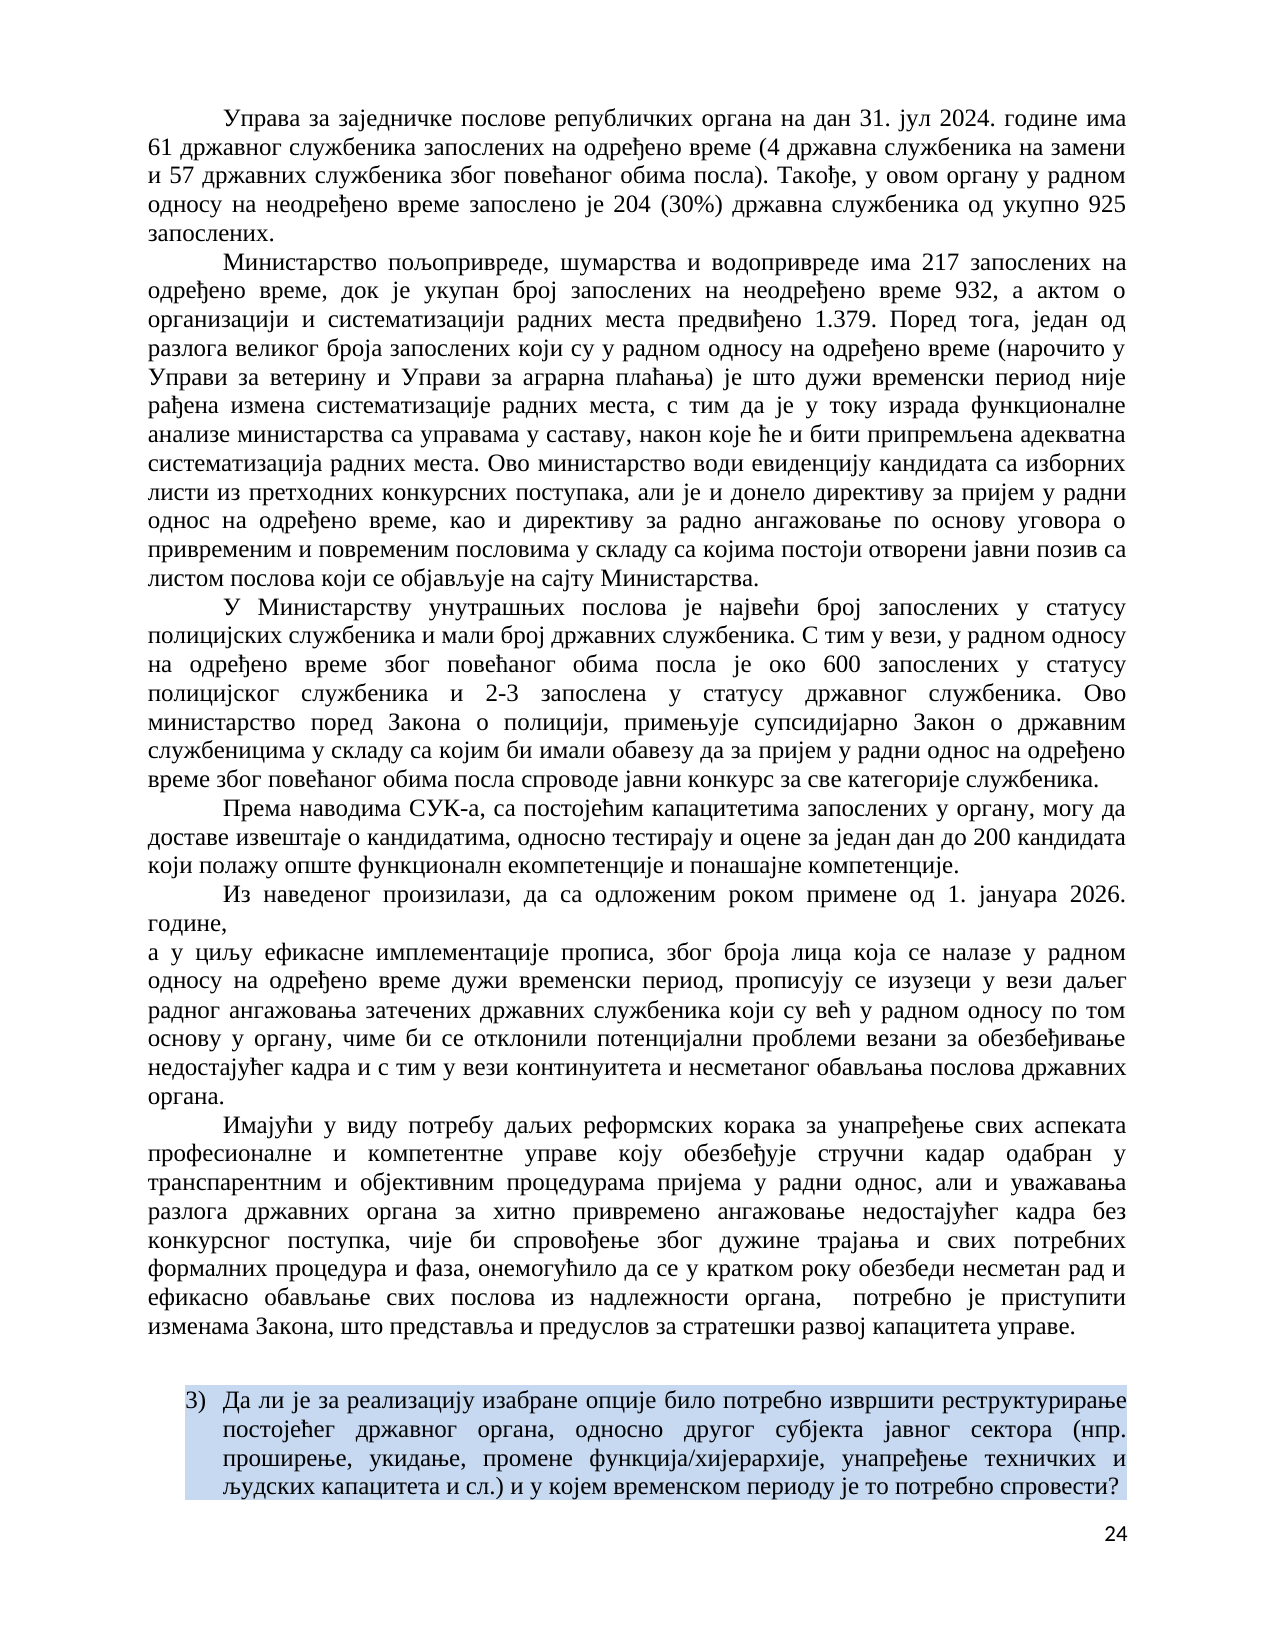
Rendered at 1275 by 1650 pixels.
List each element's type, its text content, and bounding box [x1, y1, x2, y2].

list Имајући у виду потребу даљих реформских корака за унапређење свих аспеката професионалне и компетентне управе коју обезбеђује стручни кадар одабран у транспарентним и објективним процедурама пријема у радни однос, али и уважавања разлога државних органа за хитно привремено ангажовање недостајућег кадра без конкурсног поступка, чије би спровођење због дужине трајања и свих потребних формалних процедура и фаза, онемогућило да се у кратком року обезбеди несметан рад и ефикасно обављање свих послова из надлежности органа, потребно је приступити изменама Закона, што представља и предуслов за стратешки развој капацитета управе. [148, 1110, 1127, 1340]
list Да ли је за реализацију изабране опције било потребно извршити реструктурирање постојећег државног органа, односно другог субјекта јавног сектора (нпр. проширење, укидање, промене функција/хијерархије, унапређење техничких и људских капацитета и сл.) и у којем временском периоду је то потребно спровести? [185, 1385, 1127, 1500]
list Из наведеног произилази, да са одложеним роком примене од 1. јануара 2026. године, [148, 879, 1127, 937]
list Управа за заједничке послове републичких органа на дан 31. јул 2024. године има 61 државног службеника запослених на одређено време (4 државна службеника на замени и 57 државних службеника због повећаног обима посла). Такође, у овом органу у радном односу на неодређено време запослено је 204 (30%) државна службеника од укупно 925 запослених. [148, 103, 1127, 247]
list Министарство пољопривреде, шумарства и водопривреде има 217 запослених на одређено време, док је укупан број запослених на неодређено време 932, а актом о организацији и систематизацији радних места предвиђено 1.379. Поред тога, један од разлога великог броја запослених који су у радном односу на одређено време (нарочито у Управи за ветерину и Управи за аграрна плаћања) је што дужи временски период није рађена измена систематизације радних места, с тим да је у току израда функционалне анализе министарства са управама у саставу, након које ће и бити припремљена адекватна систематизација радних места. Ово министарство води евиденцију кандидата са изборних листи из претходних конкурсних поступака, али је и донело директиву за пријем у радни однос на одређено време, као и директиву за радно ангажовање по основу уговора о привременим и повременим пословима у складу са којима постоји отворени јавни позив са листом послова који се објављује на сајту Министарства. [148, 247, 1127, 592]
list У Министарству унутрашњих послова је највећи број запослених у статусу полицијских службеника и мали број државних службеника. С тим у вези, у радном односу на одређено време због повећаног обима посла је око 600 запослених у статусу полицијског службеника и 2-3 запослена у статусу државног службеника. Ово министарство поред Закона о полицији, примењује супсидијарно Закон о државним службеницима у складу са којим би имали обавезу да за пријем у радни однос на одређено време због повећаног обима посла спроводе јавни конкурс за све категорије службеника. [148, 592, 1127, 793]
list а у циљу ефикасне имплементације прописа, због броја лица која се налазе у радном односу на одређено време дужи временски период, прописују се изузеци у вези даљег радног ангажовања затечених државних службеника који су већ у радном односу по том основу у органу, чиме би се отклонили потенцијални проблеми везани за обезбеђивање недостајућег кадра и с тим у вези континуитета и несметаног обављања послова државних органа. [148, 937, 1127, 1110]
list Према наводима СУК-а, са постојећим капацитетима запослених у органу, могу да доставе извештаје о кандидатима, односно тестирају и оцене за један дан до 200 кандидата који полажу опште функционалн екомпетенције и понашајне компетенције. [148, 793, 1127, 879]
